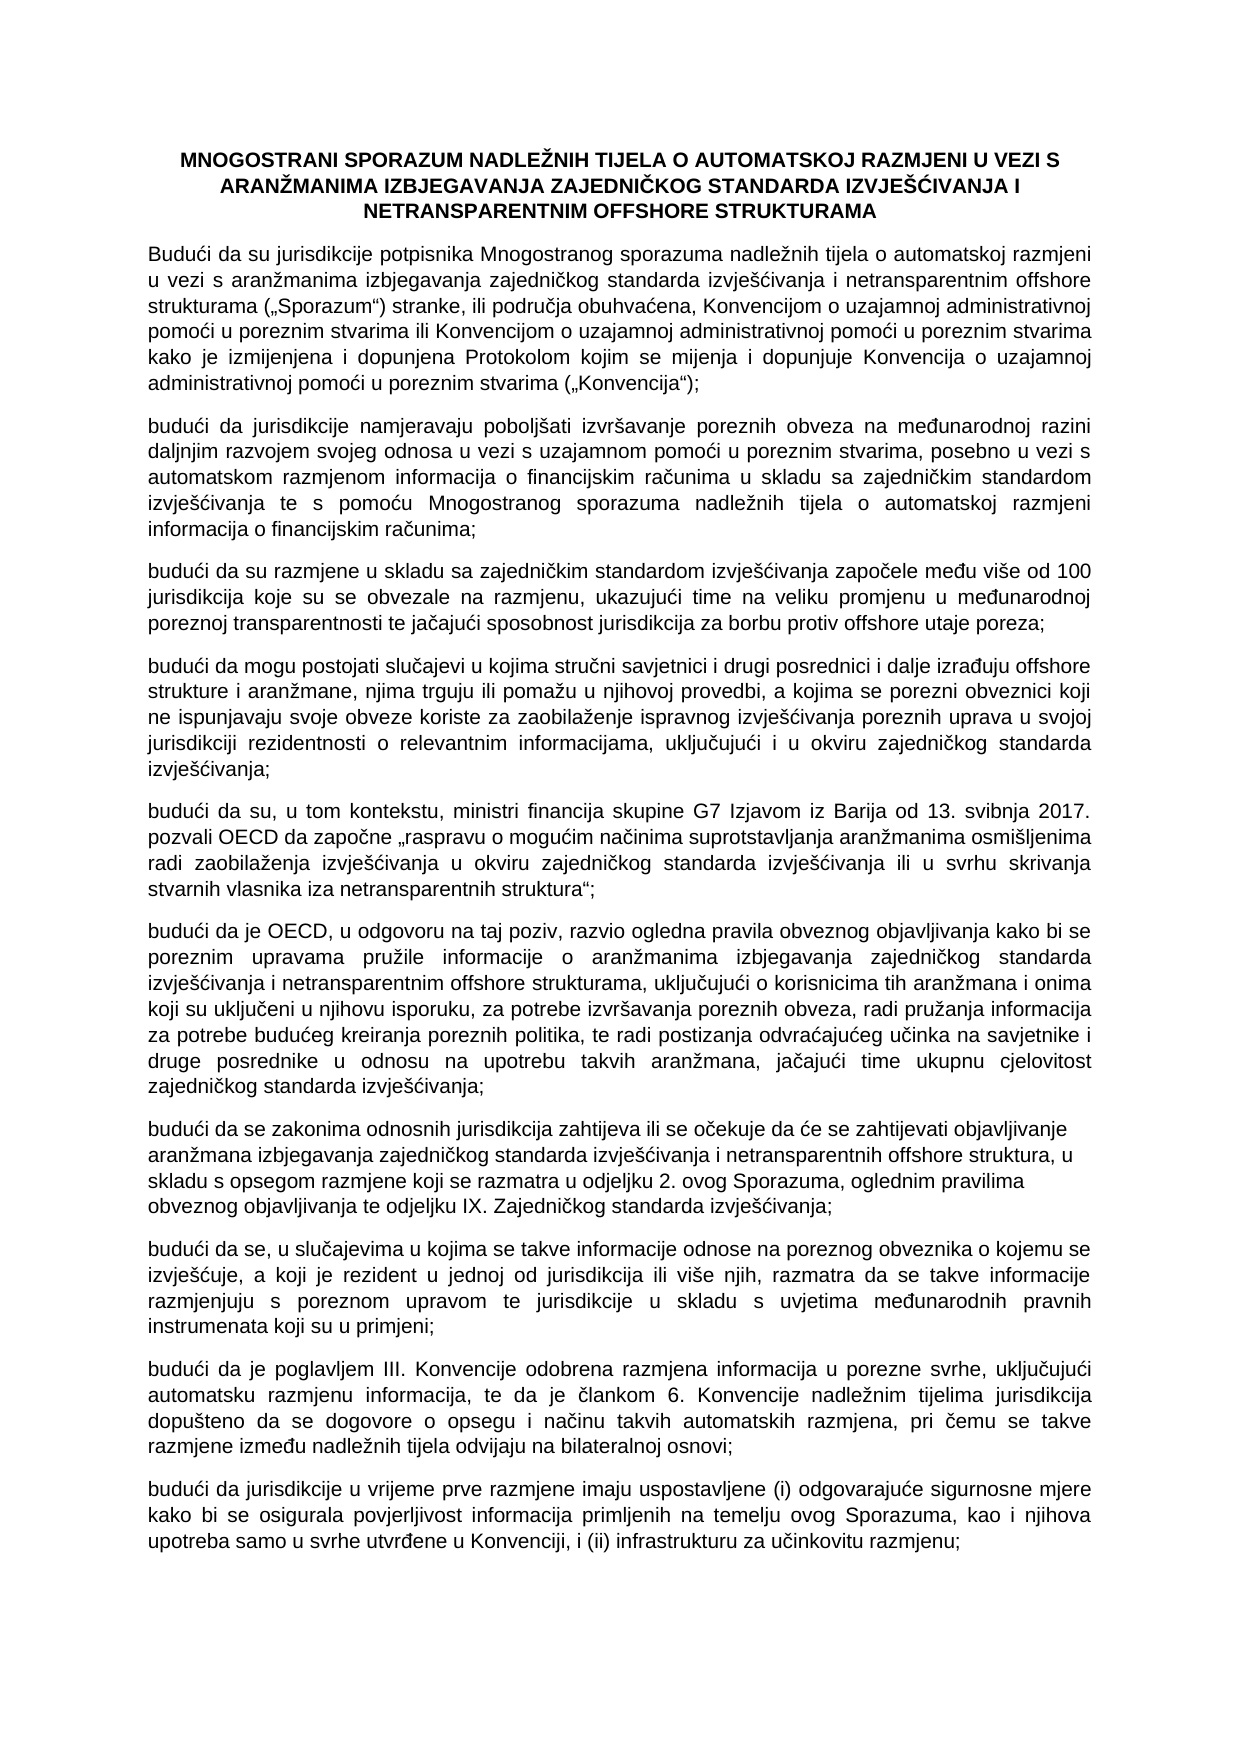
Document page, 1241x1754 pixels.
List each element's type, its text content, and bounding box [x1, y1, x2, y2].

text budući da jurisdikcije u vrijeme prve razmjene imaju uspostavljene (i) odgovarajuće sigurnosne mjere kako bi se osigurala povjerljivost informacija primljenih na temelju ovog Sporazuma, kao i njihova upotreba samo u svrhe utvrđene u Konvenciji, i (ii) infrastrukturu za učinkovitu razmjenu; [148, 1477, 1093, 1552]
text budući da mogu postojati slučajevi u kojima stručni savjetnici i drugi posrednici i dalje izrađuju offshore strukture i aranžmane, njima trguju ili pomažu u njihovoj provedbi, a kojima se porezni obveznici koji ne ispunjavaju svoje obveze koriste za zaobilaženje ispravnog izvješćivanja poreznih uprava u svojoj jurisdikciji rezidentnosti o relevantnim informacijama, uključujući i u okviru zajedničkog standarda izvješćivanja; [148, 653, 1093, 781]
text budući da su razmjene u skladu sa zajedničkim standardom izvješćivanja započele među više od 100 jurisdikcija koje su se obvezale na razmjenu, ukazujući time na veliku promjenu u međunarodnoj poreznoj transparentnosti te jačajući sposobnost jurisdikcija za borbu protiv offshore utaje poreza; [148, 559, 1093, 635]
text budući da jurisdikcije namjeravaju poboljšati izvršavanje poreznih obveza na međunarodnoj razini daljnjim razvojem svojeg odnosa u vezi s uzajamnom pomoći u poreznim stvarima, posebno u vezi s automatskom razmjenom informacija o financijskim računima u skladu sa zajedničkim standardom izvješćivanja te s pomoću Mnogostranog sporazuma nadležnih tijela o automatskoj razmjeni informacija o financijskim računima; [148, 413, 1093, 541]
text budući da je OECD, u odgovoru na taj poziv, razvio ogledna pravila obveznog objavljivanja kako bi se poreznim upravama pružile informacije o aranžmanima izbjegavanja zajedničkog standarda izvješćivanja i netransparentnim offshore strukturama, uključujući o korisnicima tih aranžmana i onima koji su uključeni u njihovu isporuku, za potrebe izvršavanja poreznih obveza, radi pružanja informacija za potrebe budućeg kreiranja poreznih politika, te radi postizanja odvraćajućeg učinka na savjetnike i druge posrednike u odnosu na upotrebu takvih aranžmana, jačajući time ukupnu cjelovitost zajedničkog standarda izvješćivanja; [148, 919, 1093, 1098]
text MNOGOSTRANI SPORAZUM NADLEŽNIH TIJELA O AUTOMATSKOJ RAZMJENI U VEZI S ARANŽMANIMA IZBJEGAVANJA ZAJEDNIČKOG STANDARDA IZVJEŠĆIVANJA I NETRANSPARENTNIM OFFSHORE STRUKTURAMA [148, 148, 1093, 223]
text budući da je poglavljem III. Konvencije odobrena razmjena informacija u porezne svrhe, uključujući automatsku razmjenu informacija, te da je člankom 6. Konvencije nadležnim tijelima jurisdikcija dopušteno da se dogovore o opsegu i načinu takvih automatskih razmjena, pri čemu se takve razmjene između nadležnih tijela odvijaju na bilateralnoj osnovi; [148, 1357, 1093, 1458]
text budući da se zakonima odnosnih jurisdikcija zahtijeva ili se očekuje da će se zahtijevati objavljivanje aranžmana izbjegavanja zajedničkog standarda izvješćivanja i netransparentnih offshore struktura, u skladu s opsegom razmjene koji se razmatra u odjeljku 2. ovog Sporazuma, oglednim pravilima obveznog objavljivanja te odjeljku IX. Zajedničkog standarda izvješćivanja; [148, 1117, 1093, 1218]
text budući da su, u tom kontekstu, ministri financija skupine G7 Izjavom iz Barija od 13. svibnja 2017. pozvali OECD da započne „raspravu o mogućim načinima suprotstavljanja aranžmanima osmišljenima radi zaobilaženja izvješćivanja u okviru zajedničkog standarda izvješćivanja ili u svrhu skrivanja stvarnih vlasnika iza netransparentnih struktura“; [148, 799, 1093, 901]
text budući da se, u slučajevima u kojima se takve informacije odnose na poreznog obveznika o kojemu se izvješćuje, a koji je rezident u jednoj od jurisdikcija ili više njih, razmatra da se takve informacije razmjenjuju s poreznom upravom te jurisdikcije u skladu s uvjetima međunarodnih pravnih instrumenata koji su u primjeni; [148, 1237, 1093, 1338]
text Budući da su jurisdikcije potpisnika Mnogostranog sporazuma nadležnih tijela o automatskoj razmjeni u vezi s aranžmanima izbjegavanja zajedničkog standarda izvješćivanja i netransparentnim offshore strukturama („Sporazum“) stranke, ili područja obuhvaćena, Konvencijom o uzajamnoj administrativnoj pomoći u poreznim stvarima ili Konvencijom o uzajamnoj administrativnoj pomoći u poreznim stvarima kako je izmijenjena i dopunjena Protokolom kojim se mijenja i dopunjuje Konvencija o uzajamnoj administrativnoj pomoći u poreznim stvarima („Konvencija“); [148, 242, 1093, 395]
